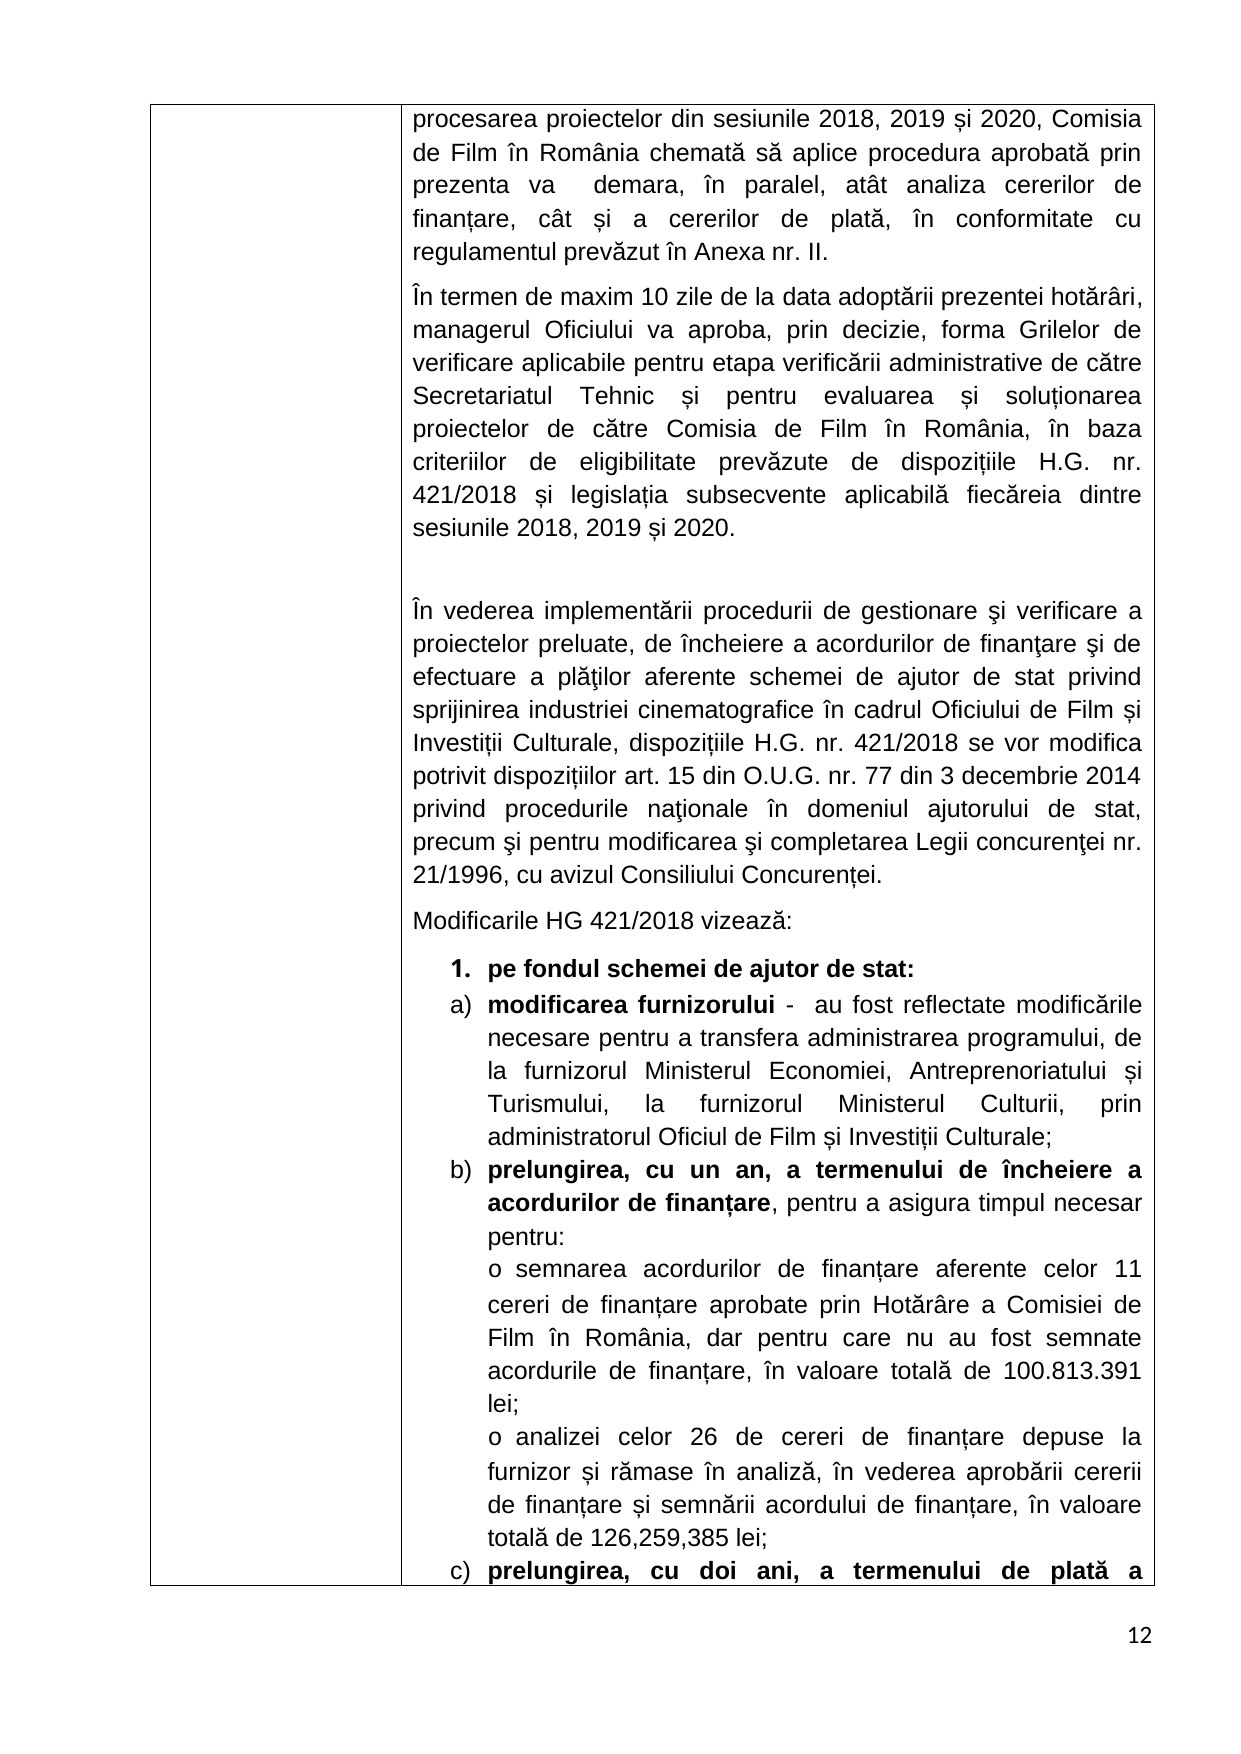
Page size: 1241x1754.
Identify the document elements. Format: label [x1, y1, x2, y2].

table_cell [151, 105, 401, 1585]
table_cell [402, 105, 1154, 1585]
